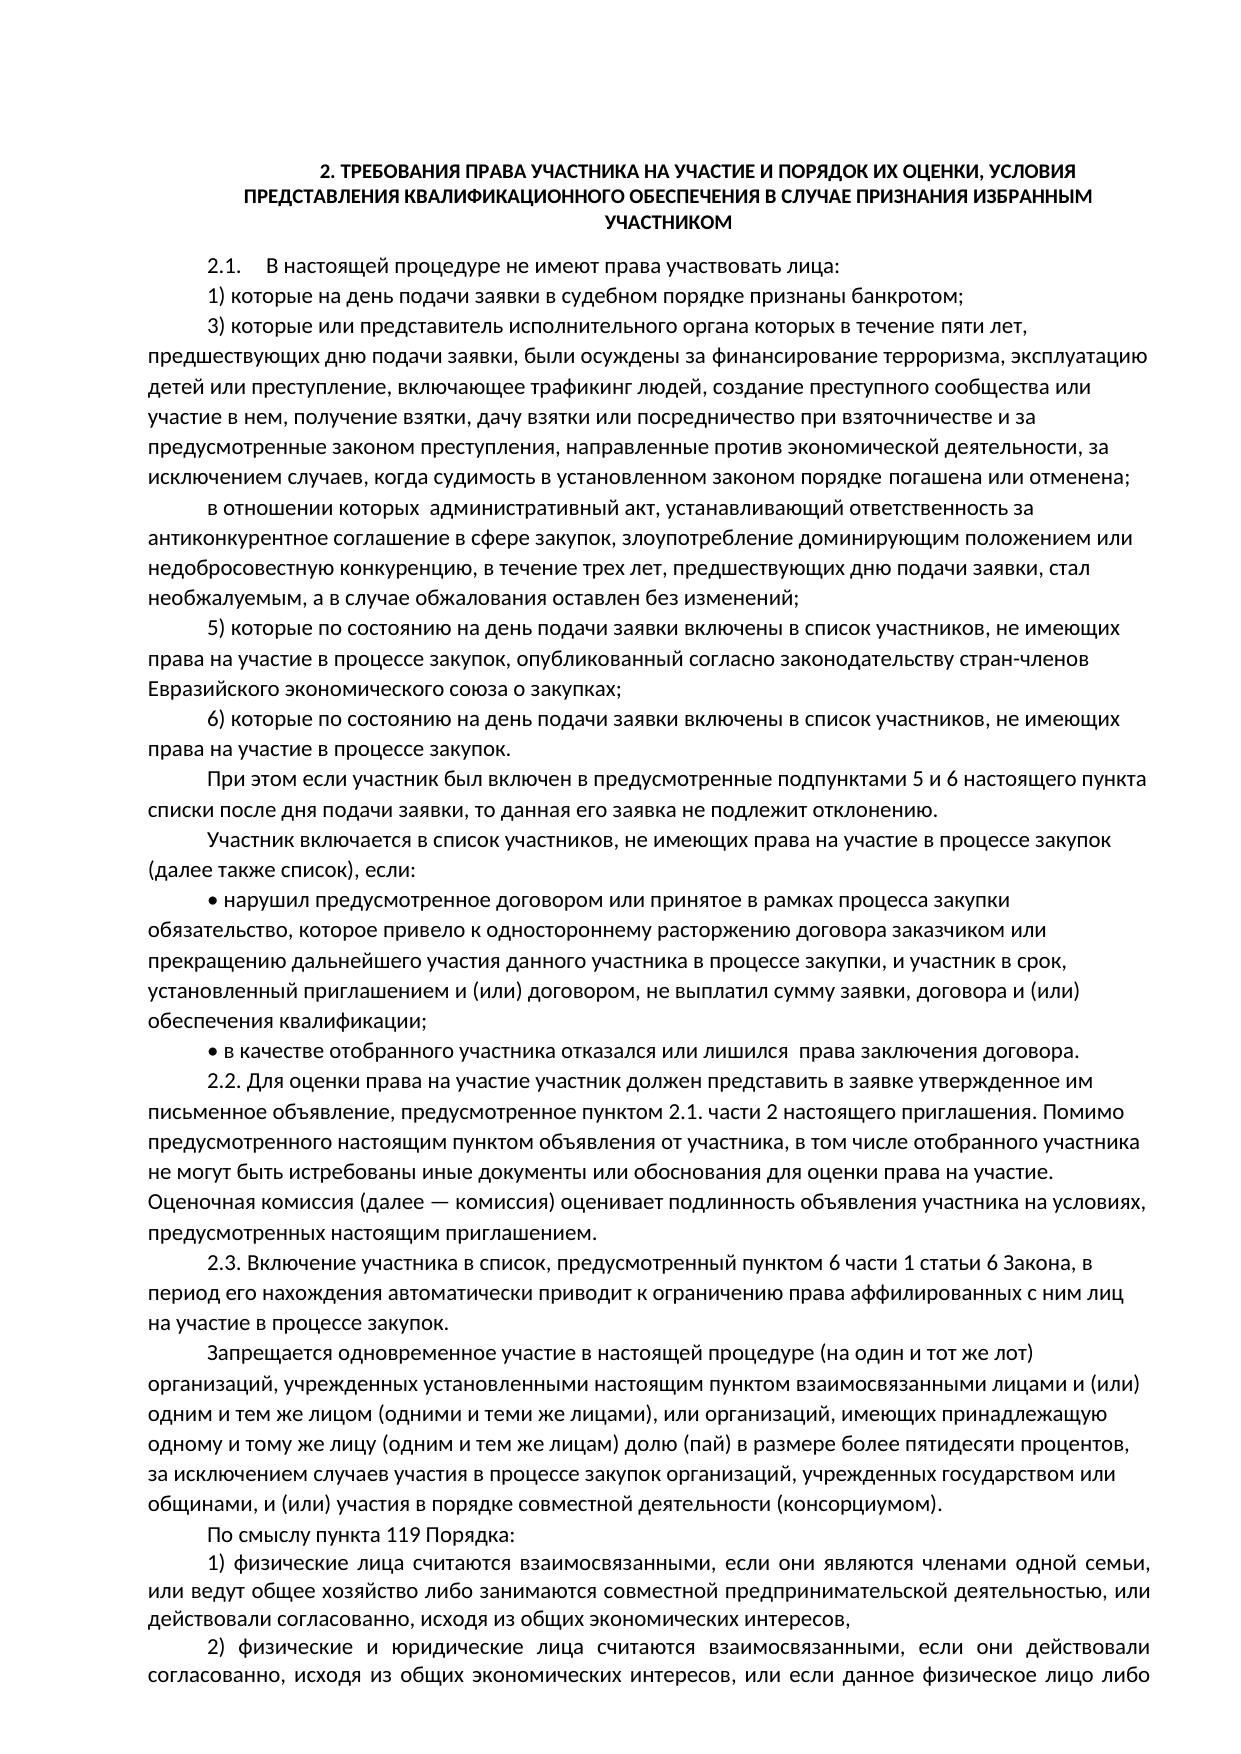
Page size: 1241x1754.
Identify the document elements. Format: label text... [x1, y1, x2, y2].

text 1) физические лица считаются взаимосвязанными, если они являются членами одной семьи, или ведут общее хозяйство либо занимаются совместной предпринимательской деятельностью, или действовали согласованно, исходя из общих экономических интересов, [148, 1548, 1152, 1632]
text При этом если участник был включен в предусмотренные подпунктами 5 и 6 настоящего пункта списки после дня подачи заявки, то данная его заявка не подлежит отклонению. [148, 764, 1152, 823]
text • нарушил предусмотренное договором или принятое в рамках процесса закупки обязательство, которое привело к одностороннему расторжению договора заказчиком или прекращению дальнейшего участия данного участника в процессе закупки, и участник в срок, установленный приглашением и (или) договором, не выплатил сумму заявки, договора и (или) обеспечения квалификации; [148, 885, 1152, 1034]
text 2. ТРЕБОВАНИЯ ПРАВА УЧАСТНИКА НА УЧАСТИЕ И ПОРЯДОК ИХ ОЦЕНКИ, УСЛОВИЯ ПРЕДСТАВЛЕНИЯ КВАЛИФИКАЦИОННОГО ОБЕСПЕЧЕНИЯ В СЛУЧАЕ ПРИЗНАНИЯ ИЗБРАННЫМ УЧАСТНИКОМ [185, 158, 1152, 234]
text 2.1. В настоящей процедуре не имеют права участвовать лица: [148, 251, 1152, 279]
text 3) которые или представитель исполнительного органа которых в течение пяти лет, предшествующих дню подачи заявки, были осуждены за финансирование терроризма, эксплуатацию детей или преступление, включающее трафикинг людей, создание преступного сообщества или участие в нем, получение взятки, дачу взятки или посредничество при взяточничестве и за предусмотренные законом преступления, направленные против экономической деятельности, за исключением случаев, когда судимость в установленном законом порядке погашена или отменена; [148, 311, 1152, 490]
text По смыслу пункта 119 Порядка: [148, 1520, 1152, 1548]
text Участник включается в список участников, не имеющих права на участие в процессе закупок (далее также список), если: [148, 825, 1152, 883]
text Запрещается одновременное участие в настоящей процедуре (на один и тот же лот) организаций, учрежденных установленными настоящим пунктом взаимосвязанными лицами и (или) одним и тем же лицом (одними и теми же лицами), или организаций, имеющих принадлежащую одному и тому же лицу (одним и тем же лицам) долю (пай) в размере более пятидесяти процентов, за исключением случаев участия в процессе закупок организаций, учрежденных государством или общинами, и (или) участия в порядке совместной деятельности (консорциумом). [148, 1338, 1152, 1517]
text в отношении которых административный акт, устанавливающий ответственность за антиконкурентное соглашение в сфере закупок, злоупотребление доминирующим положением или недобросовестную конкуренцию, в течение трех лет, предшествующих дню подачи заявки, стал необжалуемым, а в случае обжалования оставлен без изменений; [148, 493, 1152, 611]
text 6) которые по состоянию на день подачи заявки включены в список участников, не имеющих права на участие в процессе закупок. [148, 704, 1152, 762]
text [148, 1632, 1152, 1688]
text 5) которые по состоянию на день подачи заявки включены в список участников, не имеющих права на участие в процессе закупок, опубликованный согласно законодательству стран-членов Евразийского экономического союза о закупках; [148, 613, 1152, 702]
text 1) которые на день подачи заявки в судебном порядке признаны банкротом; [148, 281, 1152, 309]
text 2.2. Для оценки права на участие участник должен представить в заявке утвержденное им письменное объявление, предусмотренное пунктом 2.1. части 2 настоящего приглашения. Помимо предусмотренного настоящим пунктом объявления от участника, в том числе отобранного участника не могут быть истребованы иные документы или обоснования для оценки права на участие. Оценочная комиссия (далее — комиссия) оценивает подлинность объявления участника на условиях, предусмотренных настоящим приглашением. [148, 1067, 1152, 1246]
text 2.3. Включение участника в список, предусмотренный пунктом 6 части 1 статьи 6 Закона, в период его нахождения автоматически приводит к ограничению права аффилированных с ним лиц на участие в процессе закупок. [148, 1248, 1152, 1336]
text • в качестве отобранного участника отказался или лишился права заключения договора. [148, 1036, 1152, 1064]
